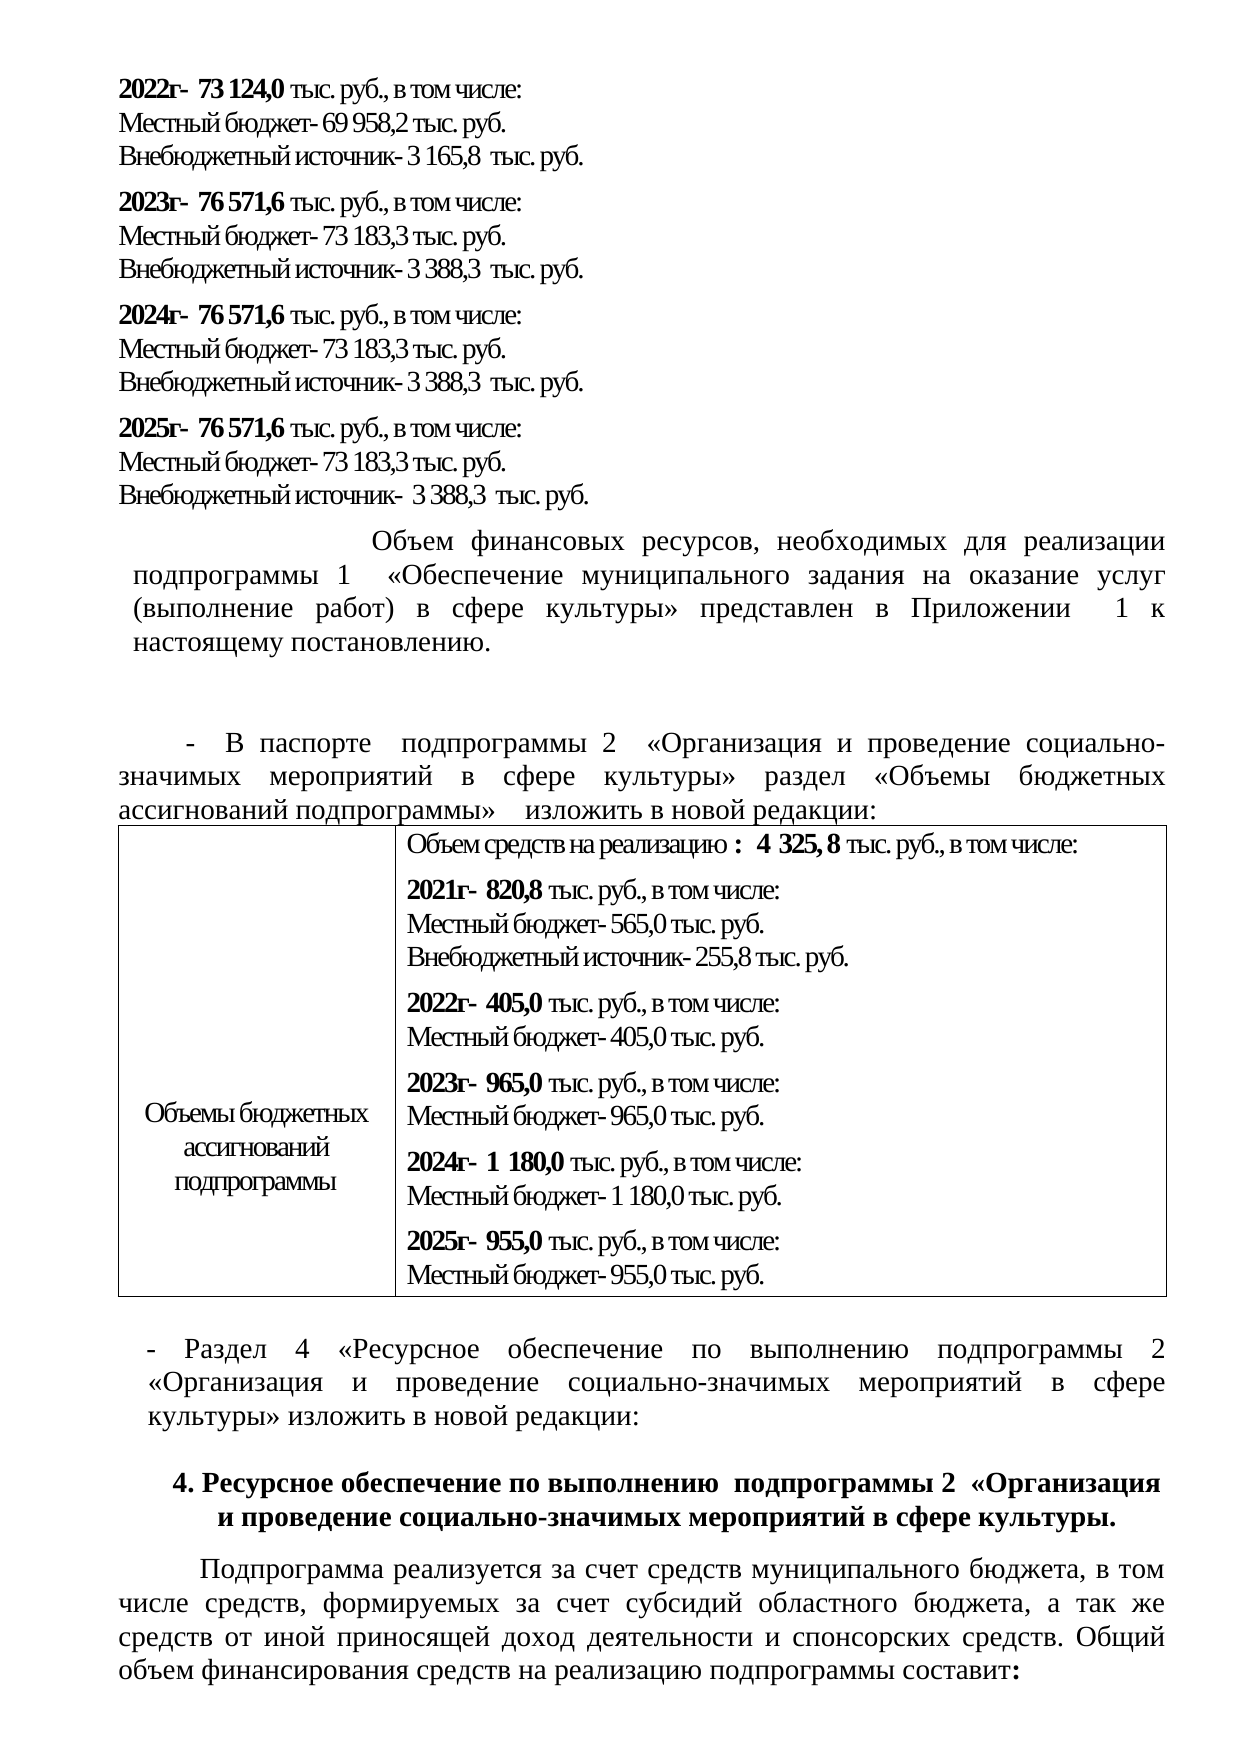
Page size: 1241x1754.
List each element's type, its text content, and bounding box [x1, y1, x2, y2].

text 2022г- 73 124,0 тыс. руб., в том числе: [118, 71, 1166, 105]
text 2025г- 76 571,6 тыс. руб., в том числе: [118, 410, 1166, 444]
text - В паспорте подпрограммы 2 «Организация и проведение социально-значимых мероприятий в сфере культуры» раздел «Объемы бюджетных ассигнований подпрограммы» изложить в новой редакции: [118, 725, 1166, 825]
text - Раздел 4 «Ресурсное обеспечение по выполнению подпрограммы 2 «Организация и проведение социально-значимых мероприятий в сфере культуры» изложить в новой редакции: [118, 1331, 1166, 1431]
text Внебюджетный источник- 3 388,3 тыс. руб. [118, 477, 1166, 511]
text Подпрограмма реализуется за счет средств муниципального бюджета, в том числе средств, формируемых за счет субсидий областного бюджета, а так же средств от иной приносящей доход деятельности и спонсорских средств. Общий объем финансирования средств на реализацию подпрограммы составит: [88, 1552, 1166, 1686]
text Внебюджетный источник- 3 388,3 тыс. руб. [118, 251, 1166, 285]
table_header Объемы бюджетных ассигнований подпрограммы [119, 826, 395, 1296]
text 4. Ресурсное обеспечение по выполнению подпрограммы 2 «Организация и проведение социально-значимых мероприятий в сфере культуры. [167, 1465, 1166, 1532]
table_header Объем средств на реализацию : 4 325, 8 тыс. руб., в том числе: 2021г- 820,8 тыс. руб., в том числе: Местный бюджет- 565,0 тыс. руб. Внебюджетный источник- 255,8 тыс. руб. 2022г- 405,0 тыс. руб., в том числе: Местный бюджет- 405,0 тыс. руб. 2023г- 965,0 тыс. руб., в том числе: Местный бюджет- 965,0 тыс. руб. 2024г- 1 180,0 тыс. руб., в том числе: Местный бюджет- 1 180,0 тыс. руб. 2025г- 955,0 тыс. руб., в том числе: Местный бюджет- 955,0 тыс. руб. [396, 826, 1166, 1296]
text Местный бюджет- 73 183,3 тыс. руб. [118, 331, 1166, 364]
text Местный бюджет- 73 183,3 тыс. руб. [118, 444, 1166, 477]
list Объем финансовых ресурсов, необходимых для реализации подпрограммы 1 «Обеспечение муниципального задания на оказание услуг (выполнение работ) в сфере культуры» представлен в Приложении 1 к настоящему постановлению. [133, 523, 1166, 657]
text 2023г- 76 571,6 тыс. руб., в том числе: [118, 184, 1166, 218]
text Внебюджетный источник- 3 165,8 тыс. руб. [118, 138, 1166, 172]
text Местный бюджет- 69 958,2 тыс. руб. [118, 105, 1166, 138]
text Местный бюджет- 73 183,3 тыс. руб. [118, 218, 1166, 251]
text 2024г- 76 571,6 тыс. руб., в том числе: [118, 297, 1166, 331]
text Внебюджетный источник- 3 388,3 тыс. руб. [118, 364, 1166, 398]
